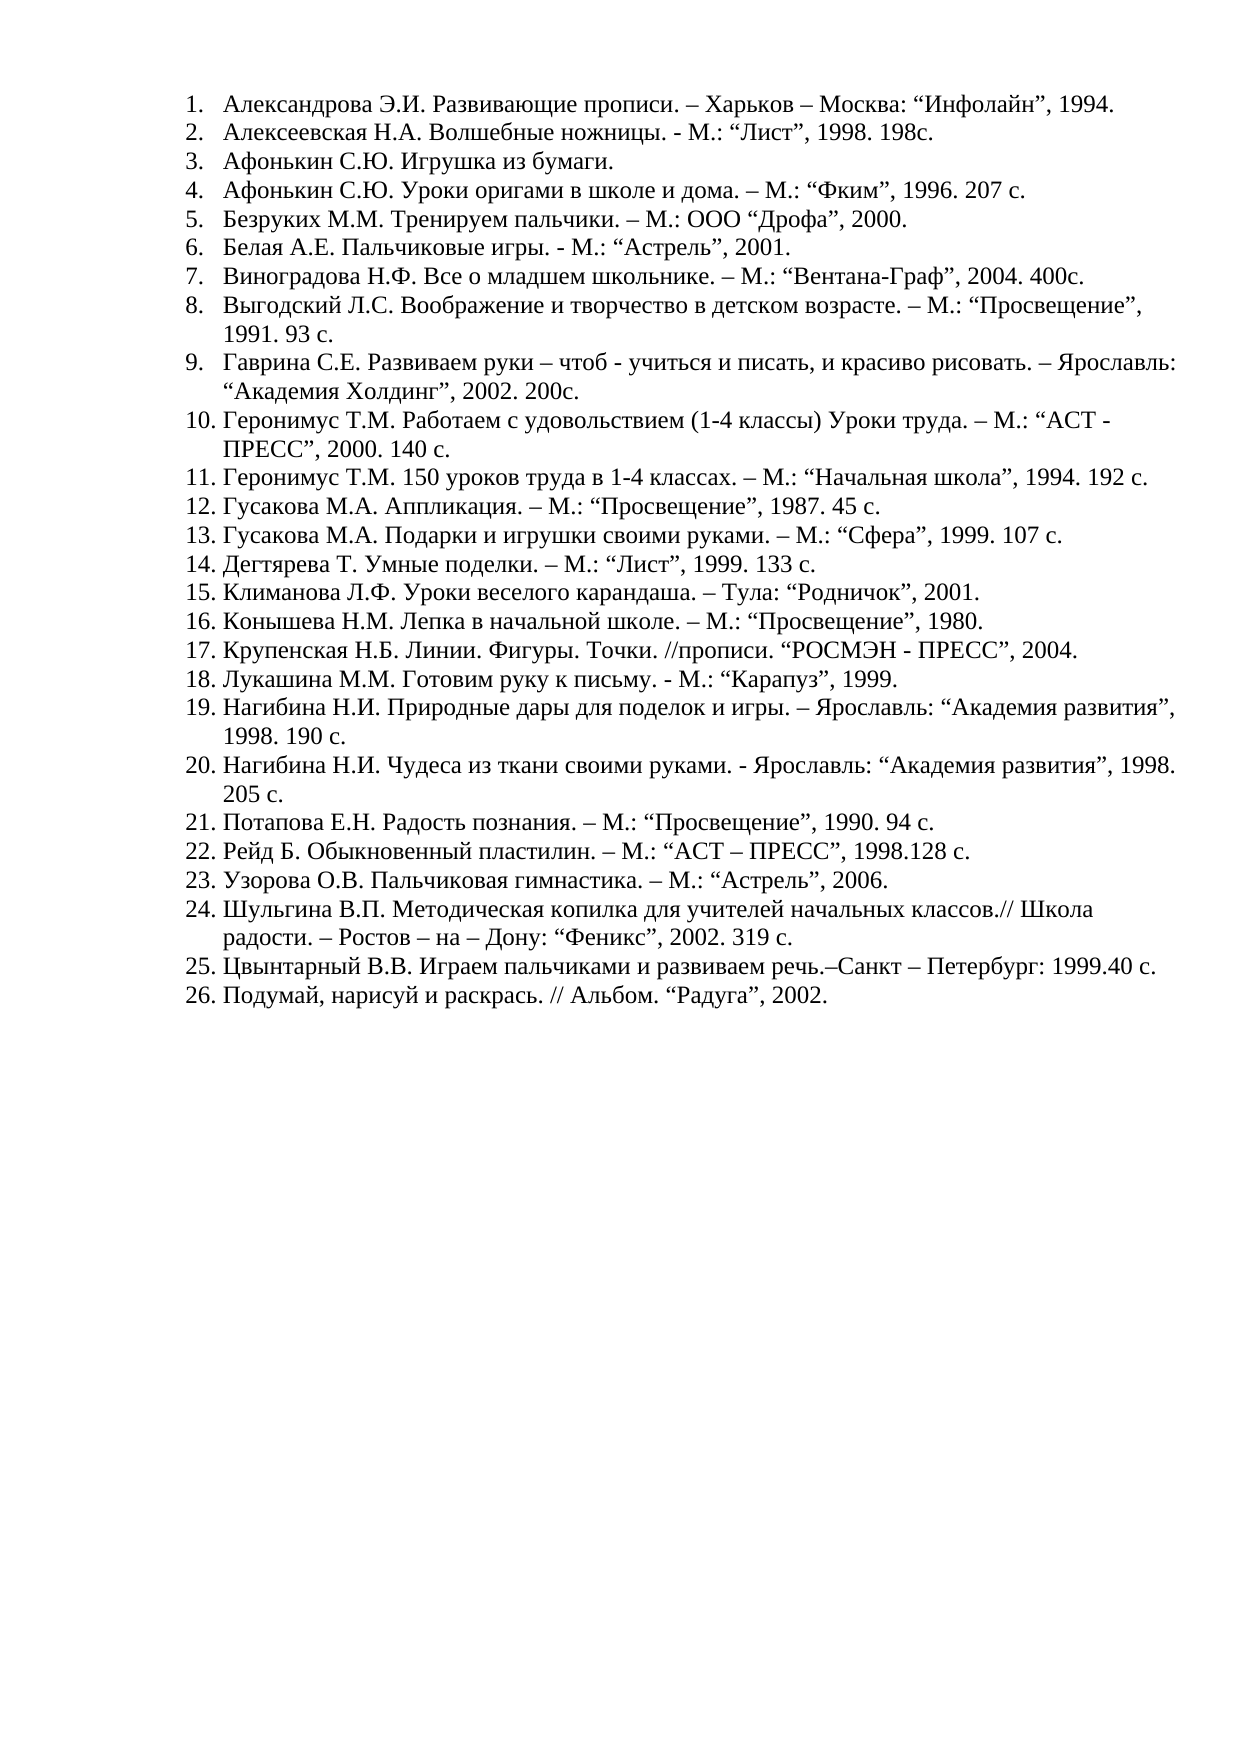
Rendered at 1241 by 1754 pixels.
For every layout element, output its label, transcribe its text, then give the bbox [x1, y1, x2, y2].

list Афонькин С.Ю. Игрушка из бумаги. [185, 146, 1181, 175]
list Подумай, нарисуй и раскрась. // Альбом. “Радуга”, 2002. [185, 980, 1181, 1009]
list Гусакова М.А. Подарки и игрушки своими руками. – М.: “Сфера”, 1999. 107 с. [185, 520, 1181, 549]
list Лукашина М.М. Готовим руку к письму. - М.: “Карапуз”, 1999. [185, 664, 1181, 692]
list Климанова Л.Ф. Уроки веселого карандаша. – Тула: “Родничок”, 2001. [185, 577, 1181, 606]
list Шульгина В.П. Методическая копилка для учителей начальных классов.// Школа радости. – Ростов – на – Дону: “Феникс”, 2002. 319 с. [185, 894, 1181, 951]
list Рейд Б. Обыкновенный пластилин. – М.: “АСТ – ПРЕСС”, 1998.128 с. [185, 836, 1181, 865]
list Гаврина С.Е. Развиваем руки – чтоб - учиться и писать, и красиво рисовать. – Ярославль: “Академия Холдинг”, 2002. 200с. [185, 347, 1181, 405]
list Белая А.Е. Пальчиковые игры. - М.: “Астрель”, 2001. [185, 232, 1181, 261]
list Гусакова М.А. Аппликация. – М.: “Просвещение”, 1987. 45 с. [185, 491, 1181, 520]
list Афонькин С.Ю. Уроки оригами в школе и дома. – М.: “Фким”, 1996. 207 с. [185, 175, 1181, 204]
list Безруких М.М. Тренируем пальчики. – М.: ООО “Дрофа”, 2000. [185, 204, 1181, 232]
list Дегтярева Т. Умные поделки. – М.: “Лист”, 1999. 133 с. [185, 549, 1181, 577]
list Конышева Н.М. Лепка в начальной школе. – М.: “Просвещение”, 1980. [185, 606, 1181, 635]
list Алексеевская Н.А. Волшебные ножницы. - М.: “Лист”, 1998. 198с. [185, 117, 1181, 146]
list Нагибина Н.И. Чудеса из ткани своими руками. - Ярославль: “Академия развития”, 1998. 205 с. [185, 750, 1181, 807]
list Нагибина Н.И. Природные дары для поделок и игры. – Ярославль: “Академия развития”, 1998. 190 с. [185, 692, 1181, 750]
list Александрова Э.И. Развивающие прописи. – Харьков – Москва: “Инфолайн”, 1994. [185, 89, 1181, 117]
list Крупенская Н.Б. Линии. Фигуры. Точки. //прописи. “РОСМЭН - ПРЕСС”, 2004. [185, 635, 1181, 664]
list Потапова Е.Н. Радость познания. – М.: “Просвещение”, 1990. 94 с. [185, 807, 1181, 836]
list Цвынтарный В.В. Играем пальчиками и развиваем речь.–Санкт – Петербург: 1999.40 с. [185, 951, 1181, 980]
list Выгодский Л.С. Воображение и творчество в детском возрасте. – М.: “Просвещение”, 1991. 93 с. [185, 290, 1181, 347]
list Геронимус Т.М. Работаем с удовольствием (1-4 классы) Уроки труда. – М.: “АСТ - ПРЕСС”, 2000. 140 с. [185, 405, 1181, 462]
list Виноградова Н.Ф. Все о младшем школьнике. – М.: “Вентана-Граф”, 2004. 400с. [185, 261, 1181, 290]
list Геронимус Т.М. 150 уроков труда в 1-4 классах. – М.: “Начальная школа”, 1994. 192 с. [185, 462, 1181, 491]
list Узорова О.В. Пальчиковая гимнастика. – М.: “Астрель”, 2006. [185, 865, 1181, 894]
